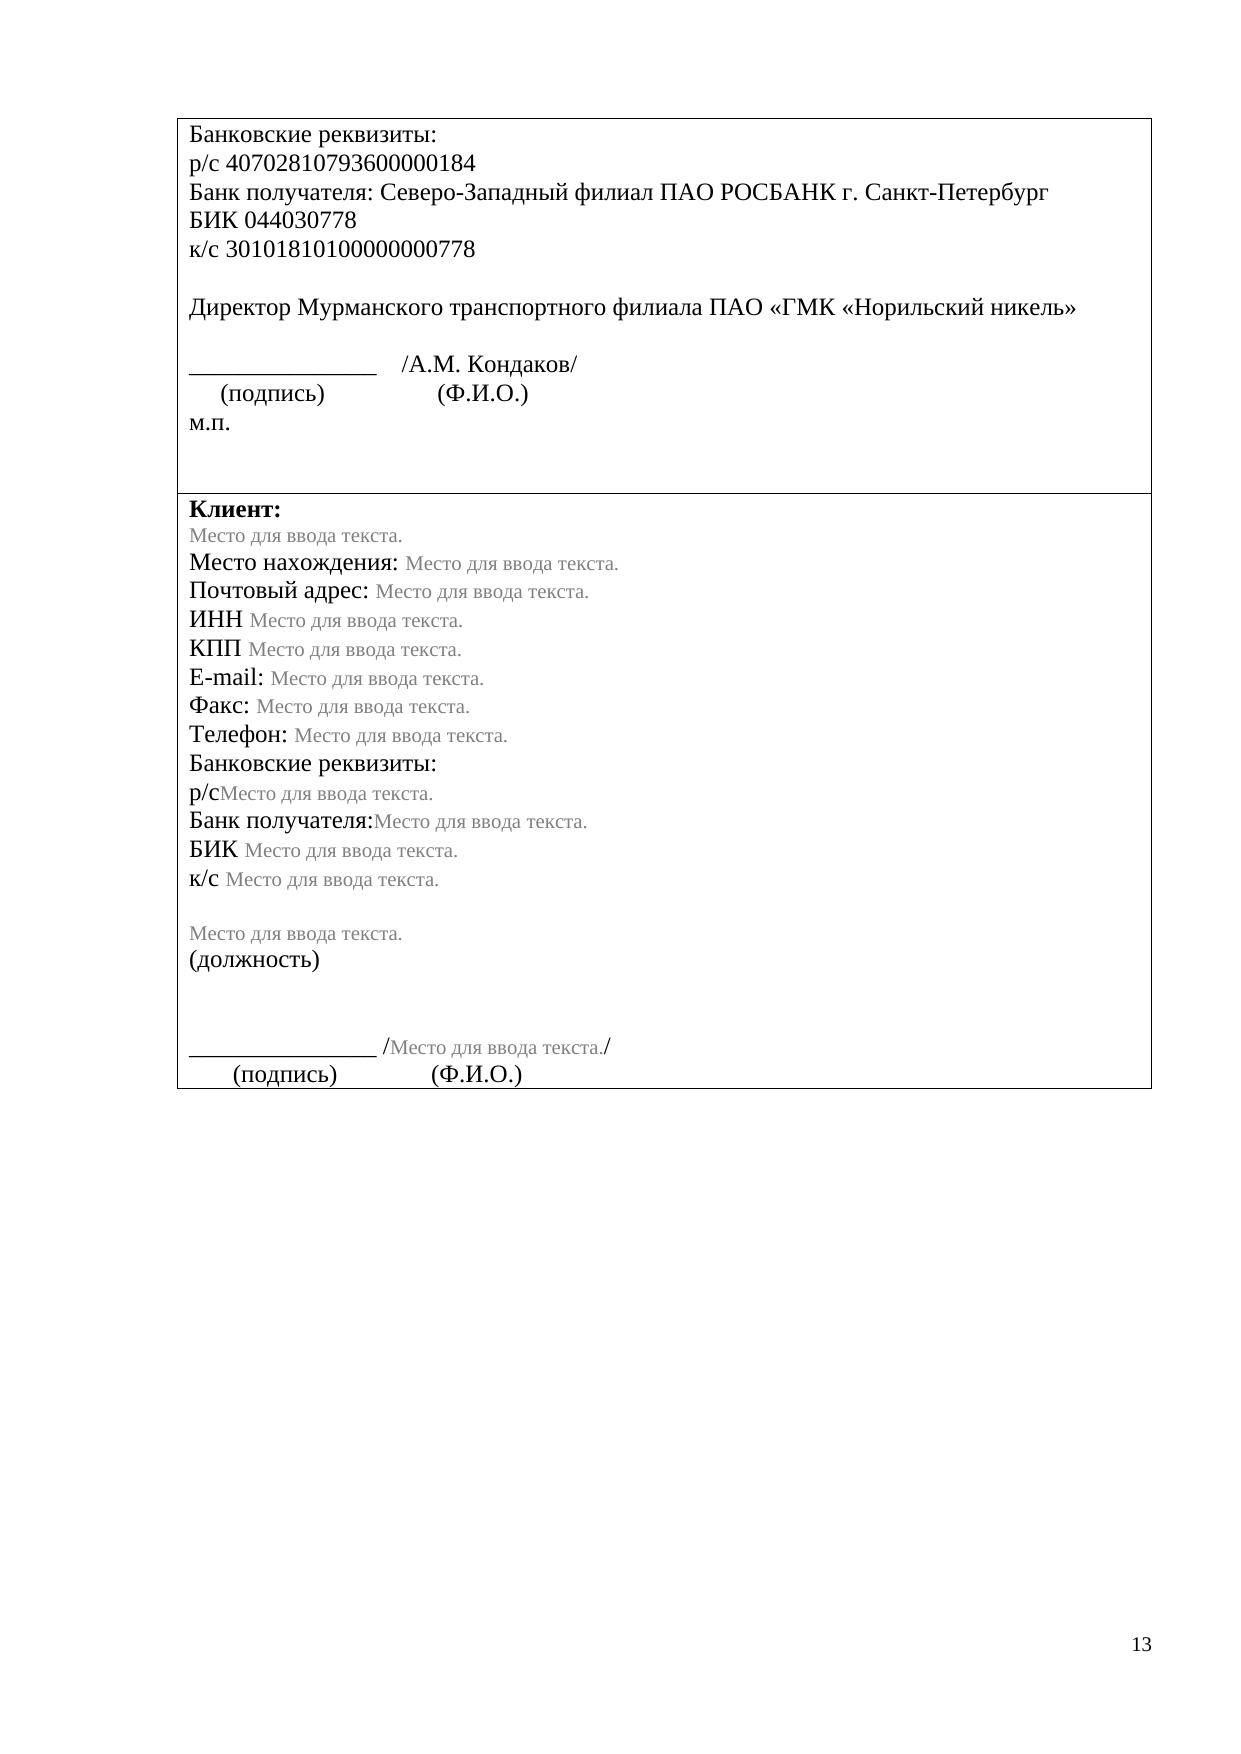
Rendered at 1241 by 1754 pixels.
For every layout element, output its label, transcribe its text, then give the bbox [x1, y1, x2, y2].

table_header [178, 119, 1151, 493]
table_cell Клиент: Место нахождения: Почтовый адрес: ИНН КПП E-mail: Факс: Телефон: Банковские реквизиты: р/с Банк получателя: БИК к/с (должность) _______________ // (подпись) (Ф.И.О.) [178, 494, 1151, 1088]
